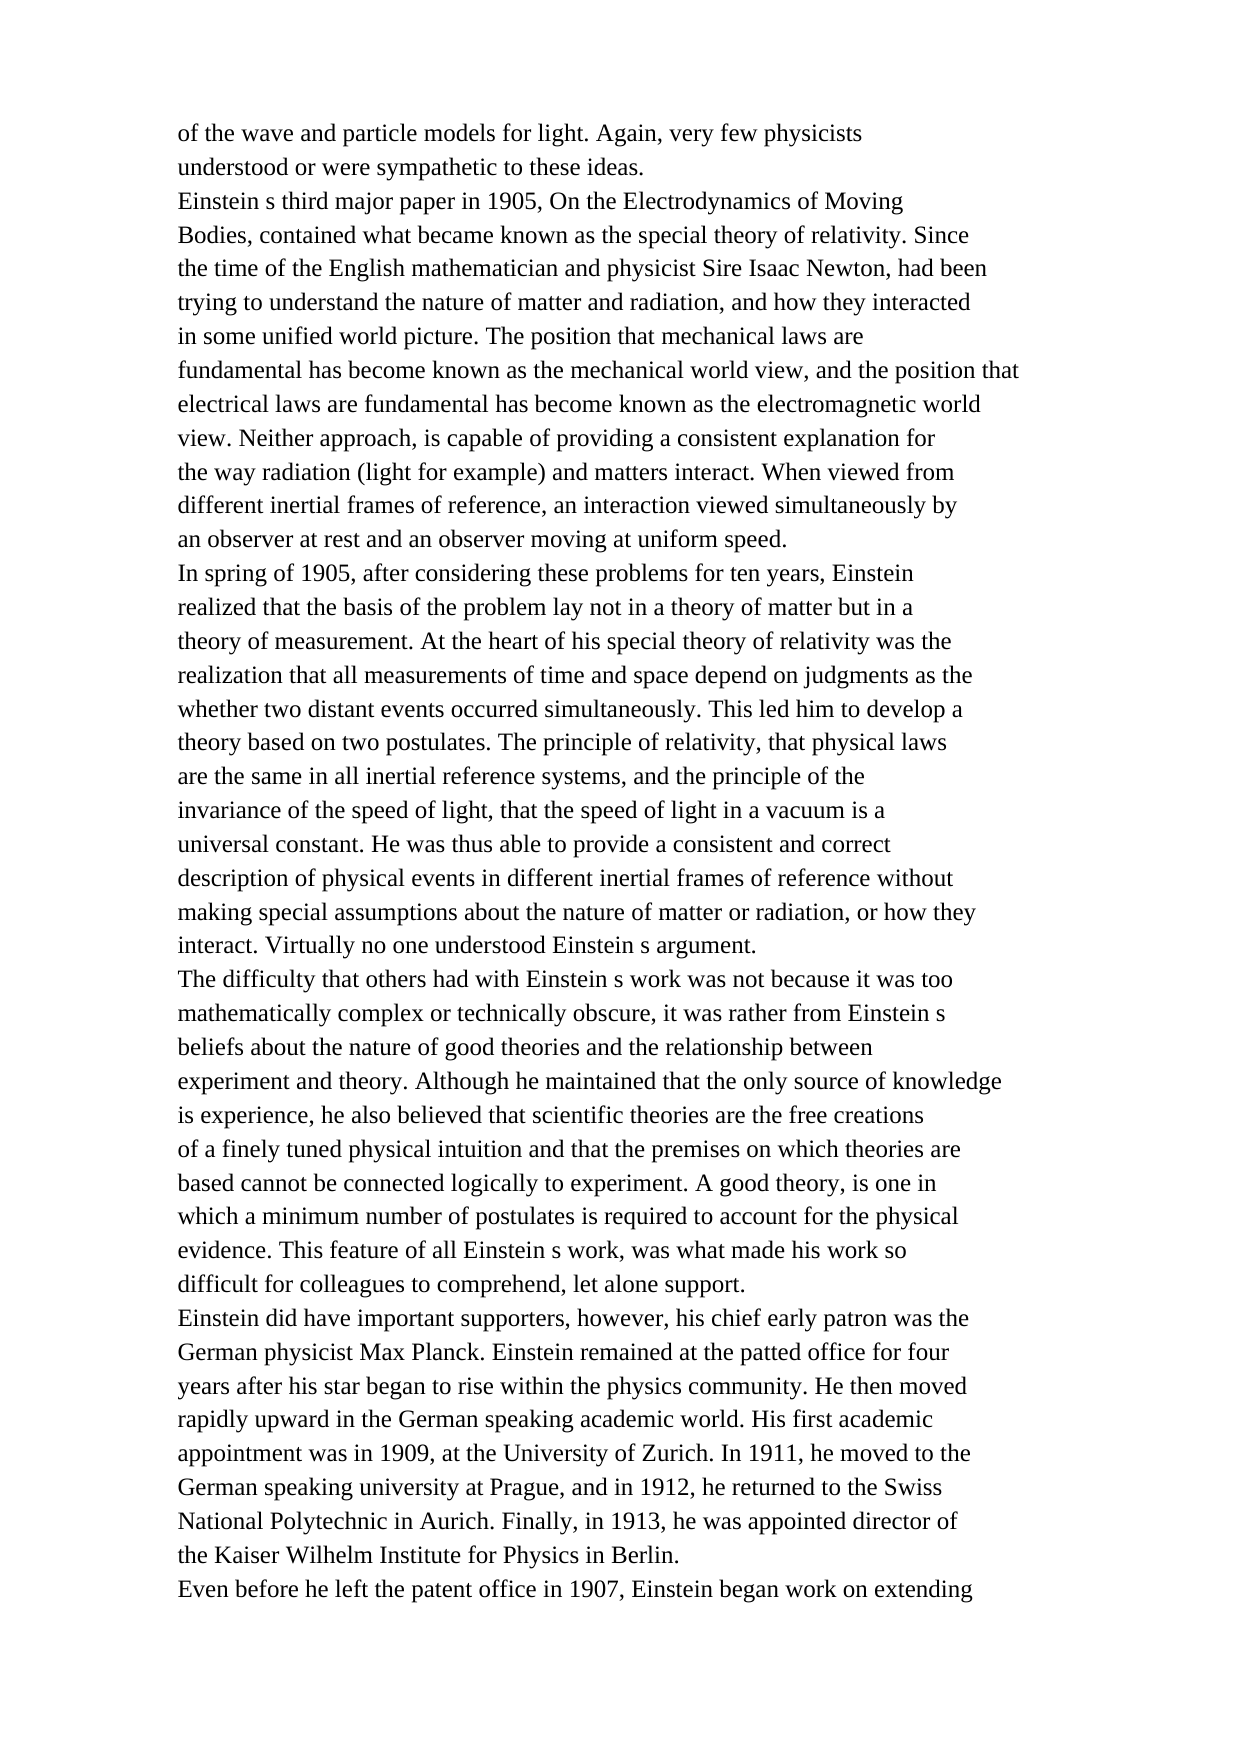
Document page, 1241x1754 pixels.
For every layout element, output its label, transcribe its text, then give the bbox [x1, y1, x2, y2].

text German speaking university at Prague, and in 1912, he returned to the Swiss [177, 1472, 1152, 1501]
text whether two distant events occurred simultaneously. This led him to develop a [177, 694, 1152, 722]
text understood or were sympathetic to these ideas. [177, 152, 1152, 181]
text based cannot be connected logically to experiment. A good theory, is one in [177, 1168, 1152, 1196]
text In spring of 1905, after considering these problems for ten years, Einstein [177, 558, 1152, 587]
text The difficulty that others had with Einstein s work was not because it was too [177, 964, 1152, 993]
text Einstein s third major paper in 1905, On the Electrodynamics of Moving [177, 186, 1152, 214]
text of the wave and particle models for light. Again, very few physicists [177, 118, 1152, 147]
text years after his star began to rise within the physics community. He then moved [177, 1371, 1152, 1399]
text realization that all measurements of time and space depend on judgments as the [177, 660, 1152, 688]
text mathematically complex or technically obscure, it was rather from Einstein s [177, 998, 1152, 1027]
text fundamental has become known as the mechanical world view, and the position that [177, 355, 1152, 384]
text universal constant. He was thus able to provide a consistent and correct [177, 829, 1152, 858]
text making special assumptions about the nature of matter or radiation, or how they [177, 897, 1152, 926]
text which a minimum number of postulates is required to account for the physical [177, 1201, 1152, 1230]
text Even before he left the patent office in 1907, Einstein began work on extending [177, 1574, 1152, 1603]
text experiment and theory. Although he maintained that the only source of knowledge [177, 1066, 1152, 1095]
text National Polytechnic in Aurich. Finally, in 1913, he was appointed director of [177, 1506, 1152, 1535]
text of a finely tuned physical intuition and that the premises on which theories are [177, 1134, 1152, 1162]
text the way radiation (light for example) and matters interact. When viewed from [177, 457, 1152, 485]
text different inertial frames of reference, an interaction viewed simultaneously by [177, 491, 1152, 519]
text beliefs about the nature of good theories and the relationship between [177, 1032, 1152, 1061]
text description of physical events in different inertial frames of reference without [177, 863, 1152, 892]
text in some unified world picture. The position that mechanical laws are [177, 321, 1152, 350]
text realized that the basis of the problem lay not in a theory of matter but in a [177, 592, 1152, 621]
text German physicist Max Planck. Einstein remained at the patted office for four [177, 1337, 1152, 1366]
text rapidly upward in the German speaking academic world. His first academic [177, 1404, 1152, 1433]
text difficult for colleagues to comprehend, let alone support. [177, 1269, 1152, 1298]
text Einstein did have important supporters, however, his chief early patron was the [177, 1303, 1152, 1332]
text an observer at rest and an observer moving at uniform speed. [177, 524, 1152, 553]
text invariance of the speed of light, that the speed of light in a vacuum is a [177, 795, 1152, 824]
text view. Neither approach, is capable of providing a consistent explanation for [177, 423, 1152, 452]
text the Kaiser Wilhelm Institute for Physics in Berlin. [177, 1540, 1152, 1569]
text theory based on two postulates. The principle of relativity, that physical laws [177, 727, 1152, 756]
text electrical laws are fundamental has become known as the electromagnetic world [177, 389, 1152, 418]
text are the same in all inertial reference systems, and the principle of the [177, 761, 1152, 790]
text the time of the English mathematician and physicist Sire Isaac Newton, had been [177, 253, 1152, 282]
text appointment was in 1909, at the University of Zurich. In 1911, he moved to the [177, 1438, 1152, 1467]
text trying to understand the nature of matter and radiation, and how they interacted [177, 287, 1152, 316]
text Bodies, contained what became known as the special theory of relativity. Since [177, 220, 1152, 248]
text is experience, he also believed that scientific theories are the free creations [177, 1100, 1152, 1129]
text theory of measurement. At the heart of his special theory of relativity was the [177, 626, 1152, 655]
text interact. Virtually no one understood Einstein s argument. [177, 931, 1152, 959]
text evidence. This feature of all Einstein s work, was what made his work so [177, 1235, 1152, 1264]
